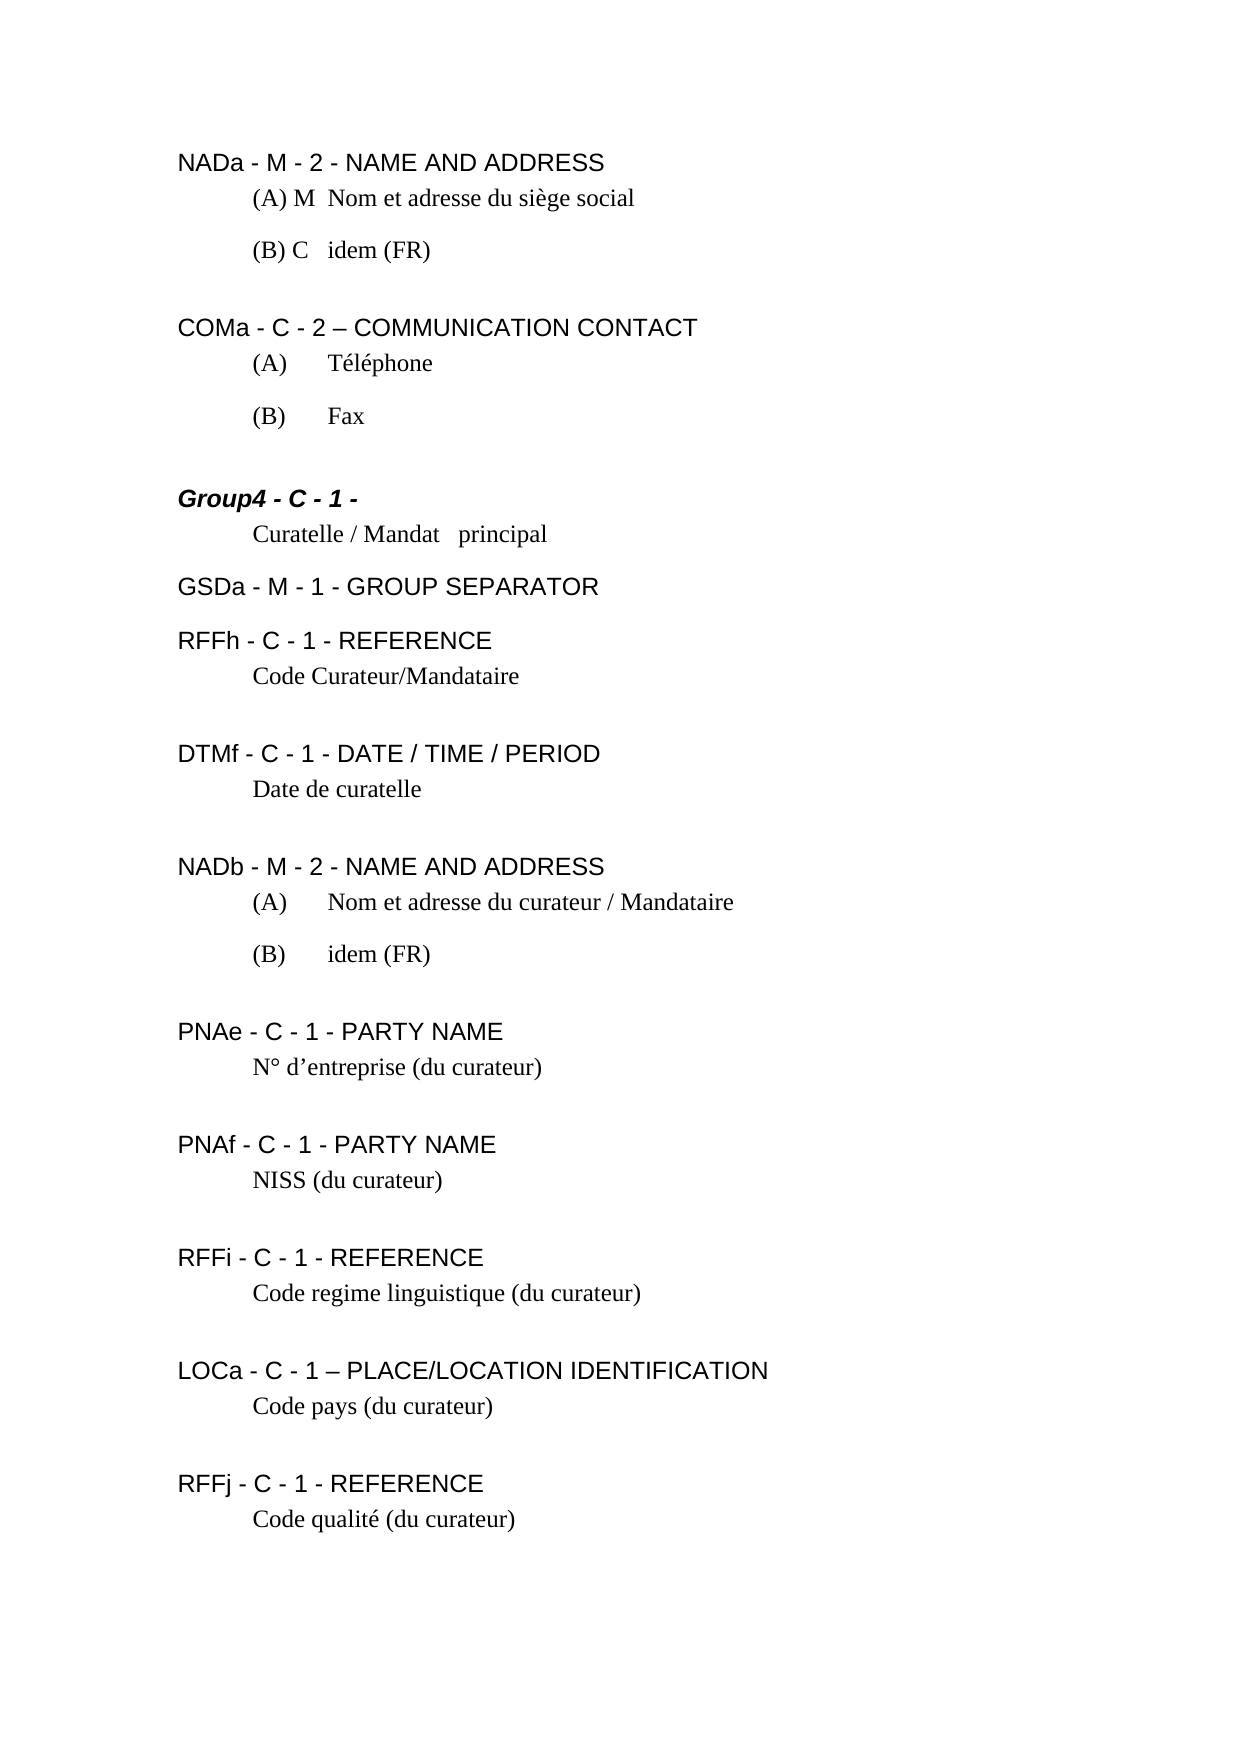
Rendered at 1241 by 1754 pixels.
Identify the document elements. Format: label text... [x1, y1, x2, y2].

text (A) Téléphone [177, 348, 1063, 377]
subtitle PNAe - C - 1 - PARTY NAME [177, 1017, 1063, 1046]
text (B) C idem (FR) [177, 236, 1063, 264]
text Date de curatelle [177, 774, 1063, 803]
subtitle NADb - M - 2 - NAME AND ADDRESS [177, 852, 1063, 881]
text (B) idem (FR) [177, 939, 1063, 968]
text Code regime linguistique (du curateur) [177, 1278, 1063, 1307]
subtitle COMa - C - 2 – COMMUNICATION CONTACT [177, 313, 1063, 342]
text (A) M Nom et adresse du siège social [177, 183, 1063, 211]
text Code pays (du curateur) [177, 1391, 1063, 1419]
subtitle Group4 - C - 1 - [177, 484, 1063, 512]
subtitle RFFj - C - 1 - REFERENCE [177, 1469, 1063, 1497]
subtitle GSDa - M - 1 - GROUP SEPARATOR [177, 572, 1063, 601]
text Code Curateur/Mandataire [177, 661, 1063, 690]
subtitle PNAf - C - 1 - PARTY NAME [177, 1130, 1063, 1159]
text Code qualité (du curateur) [177, 1504, 1063, 1532]
text N° d’entreprise (du curateur) [177, 1052, 1063, 1081]
text (A) Nom et adresse du curateur / Mandataire [177, 887, 1063, 916]
subtitle NADa - M - 2 - NAME AND ADDRESS [177, 148, 1063, 176]
text (B) Fax [177, 401, 1063, 430]
text Curatelle / Mandat principal [177, 519, 1063, 547]
subtitle LOCa - C - 1 – PLACE/LOCATION IDENTIFICATION [177, 1356, 1063, 1384]
subtitle DTMf - C - 1 - DATE / TIME / PERIOD [177, 739, 1063, 768]
subtitle RFFh - C - 1 - REFERENCE [177, 626, 1063, 655]
subtitle RFFi - C - 1 - REFERENCE [177, 1243, 1063, 1272]
text NISS (du curateur) [177, 1165, 1063, 1194]
